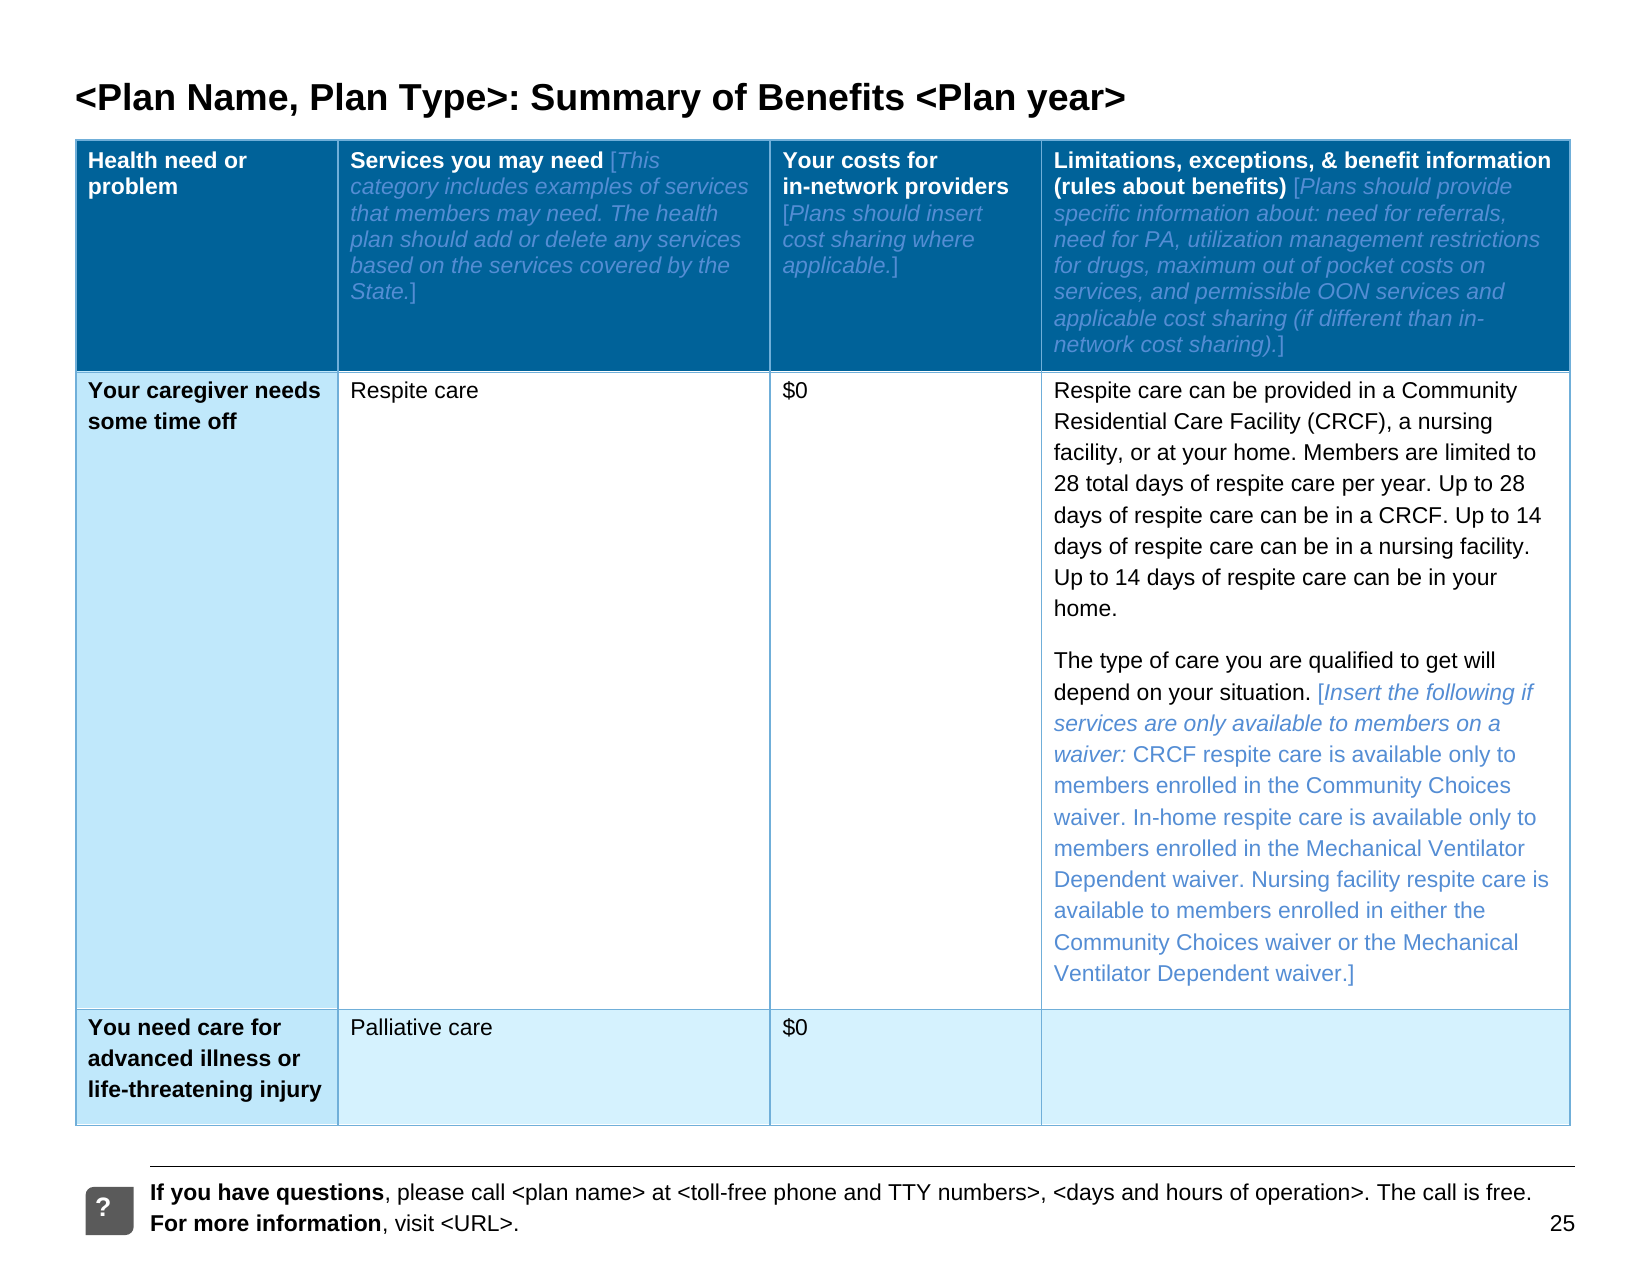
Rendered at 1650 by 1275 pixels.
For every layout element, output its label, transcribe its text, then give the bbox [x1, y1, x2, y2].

table_header Services you may need [This category includes examples of services that members may need. The health plan should add or delete any services based on the services covered by the State.] [339, 141, 769, 371]
table_header Health need or problem [77, 141, 337, 371]
table_cell Respite care can be provided in a Community Residential Care Facility (CRCF), a nursing facility, or at your home. Members are limited to 28 total days of respite care per year. Up to 28 days of respite care can be in a CRCF. Up to 14 days of respite care can be in a nursing facility. Up to 14 days of respite care can be in your home. The type of care you are qualified to get will depend on your situation. [Insert the following if services are only available to members on a waiver: CRCF respite care is available only to members enrolled in the Community Choices waiver. In-home respite care is available only to members enrolled in the Mechanical Ventilator Dependent waiver. Nursing facility respite care is available to members enrolled in either the Community Choices waiver or the Mechanical Ventilator Dependent waiver.] [1042, 373, 1569, 1008]
table_cell Palliative care [339, 1010, 769, 1124]
table_cell Respite care [339, 373, 769, 1008]
table_cell Your caregiver needs some time off [77, 373, 337, 1008]
table_header Limitations, exceptions, & benefit information (rules about benefits) [Plans should provide specific information about: need for referrals, need for PA, utilization management restrictions for drugs, maximum out of pocket costs on services, and permissible OON services and applicable cost sharing (if different than in-network cost sharing).] [1042, 141, 1569, 371]
table_cell [1042, 1010, 1569, 1124]
table_cell $0 [771, 373, 1041, 1008]
table_cell You need care for advanced illness or life-threatening injury [77, 1010, 337, 1124]
table_cell $0 [771, 1010, 1041, 1124]
table_header Your costs for in-network providers [Plans should insert cost sharing where applicable.] [771, 141, 1041, 371]
